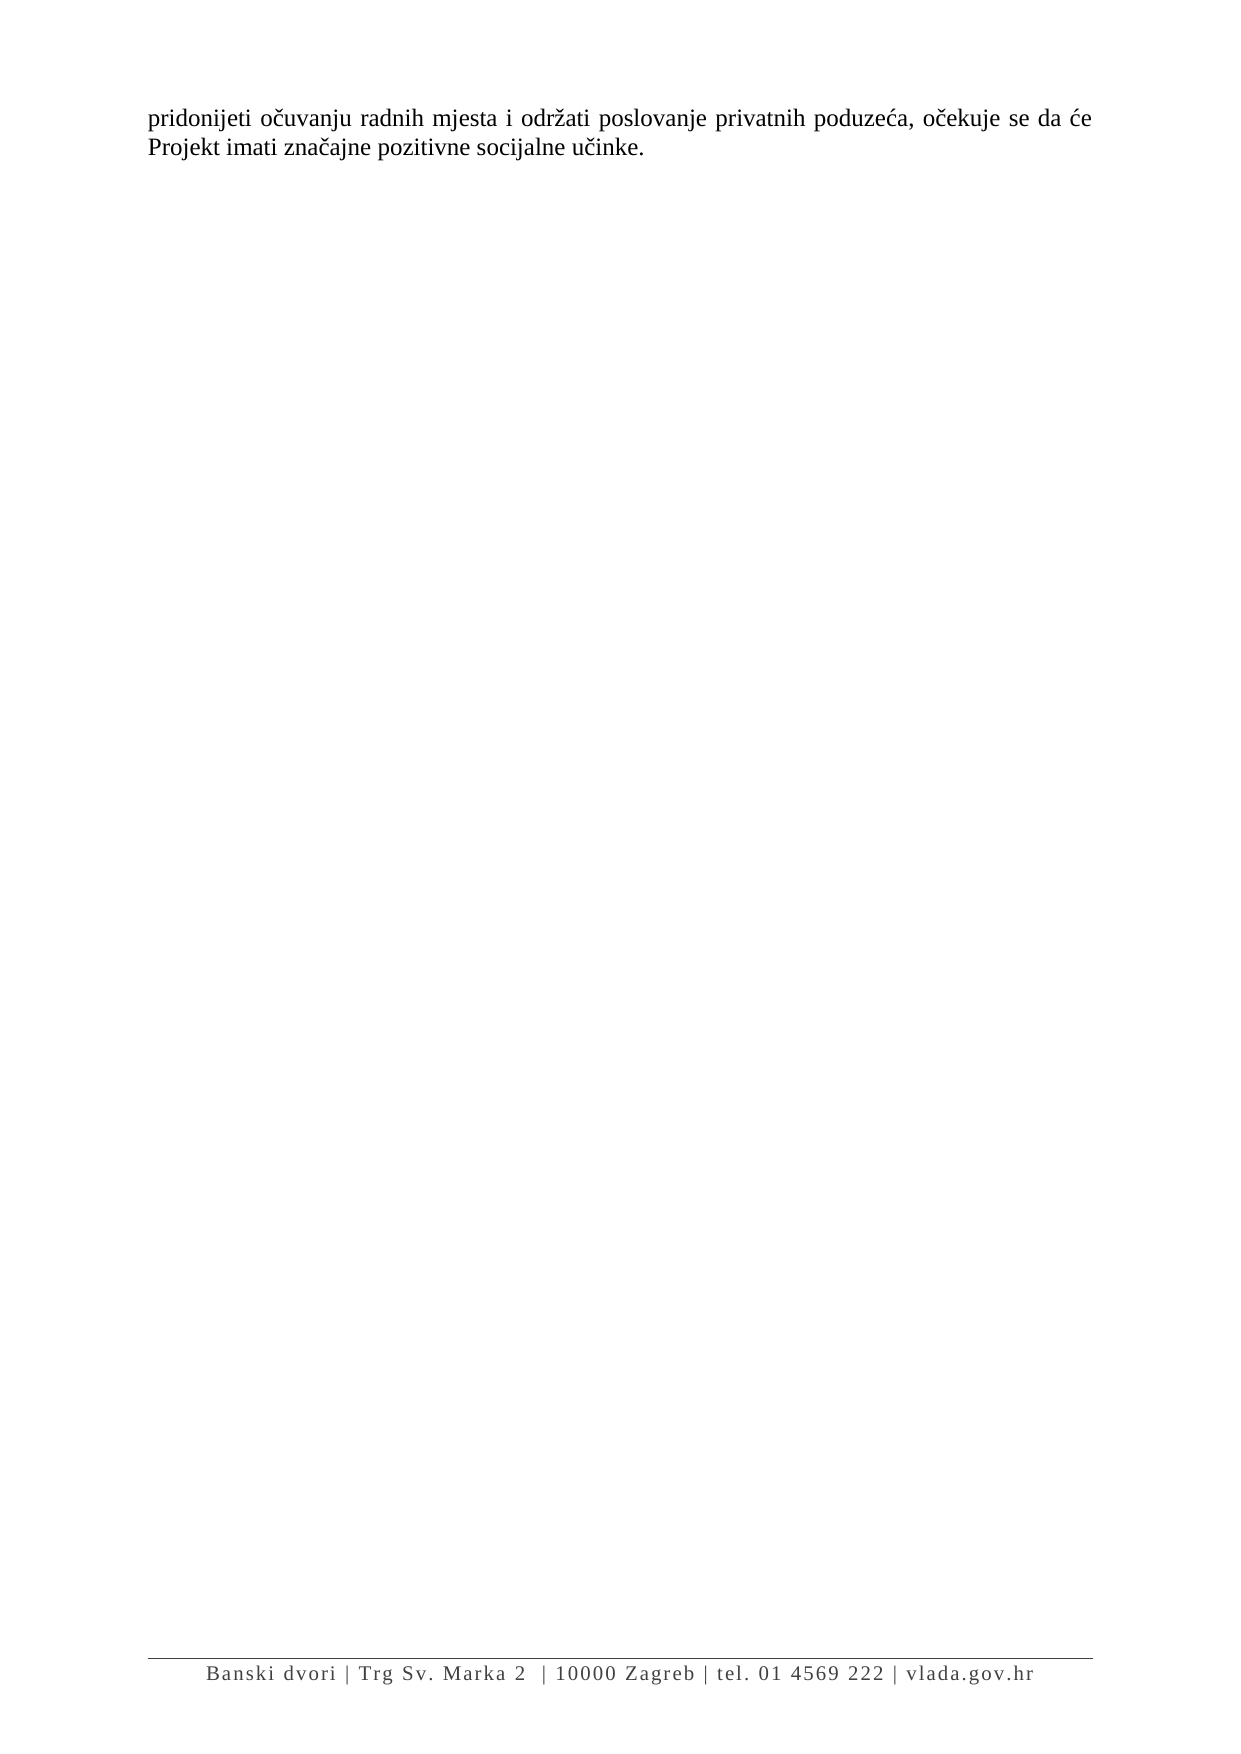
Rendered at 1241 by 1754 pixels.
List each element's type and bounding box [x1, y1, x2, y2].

text [148, 103, 1093, 161]
